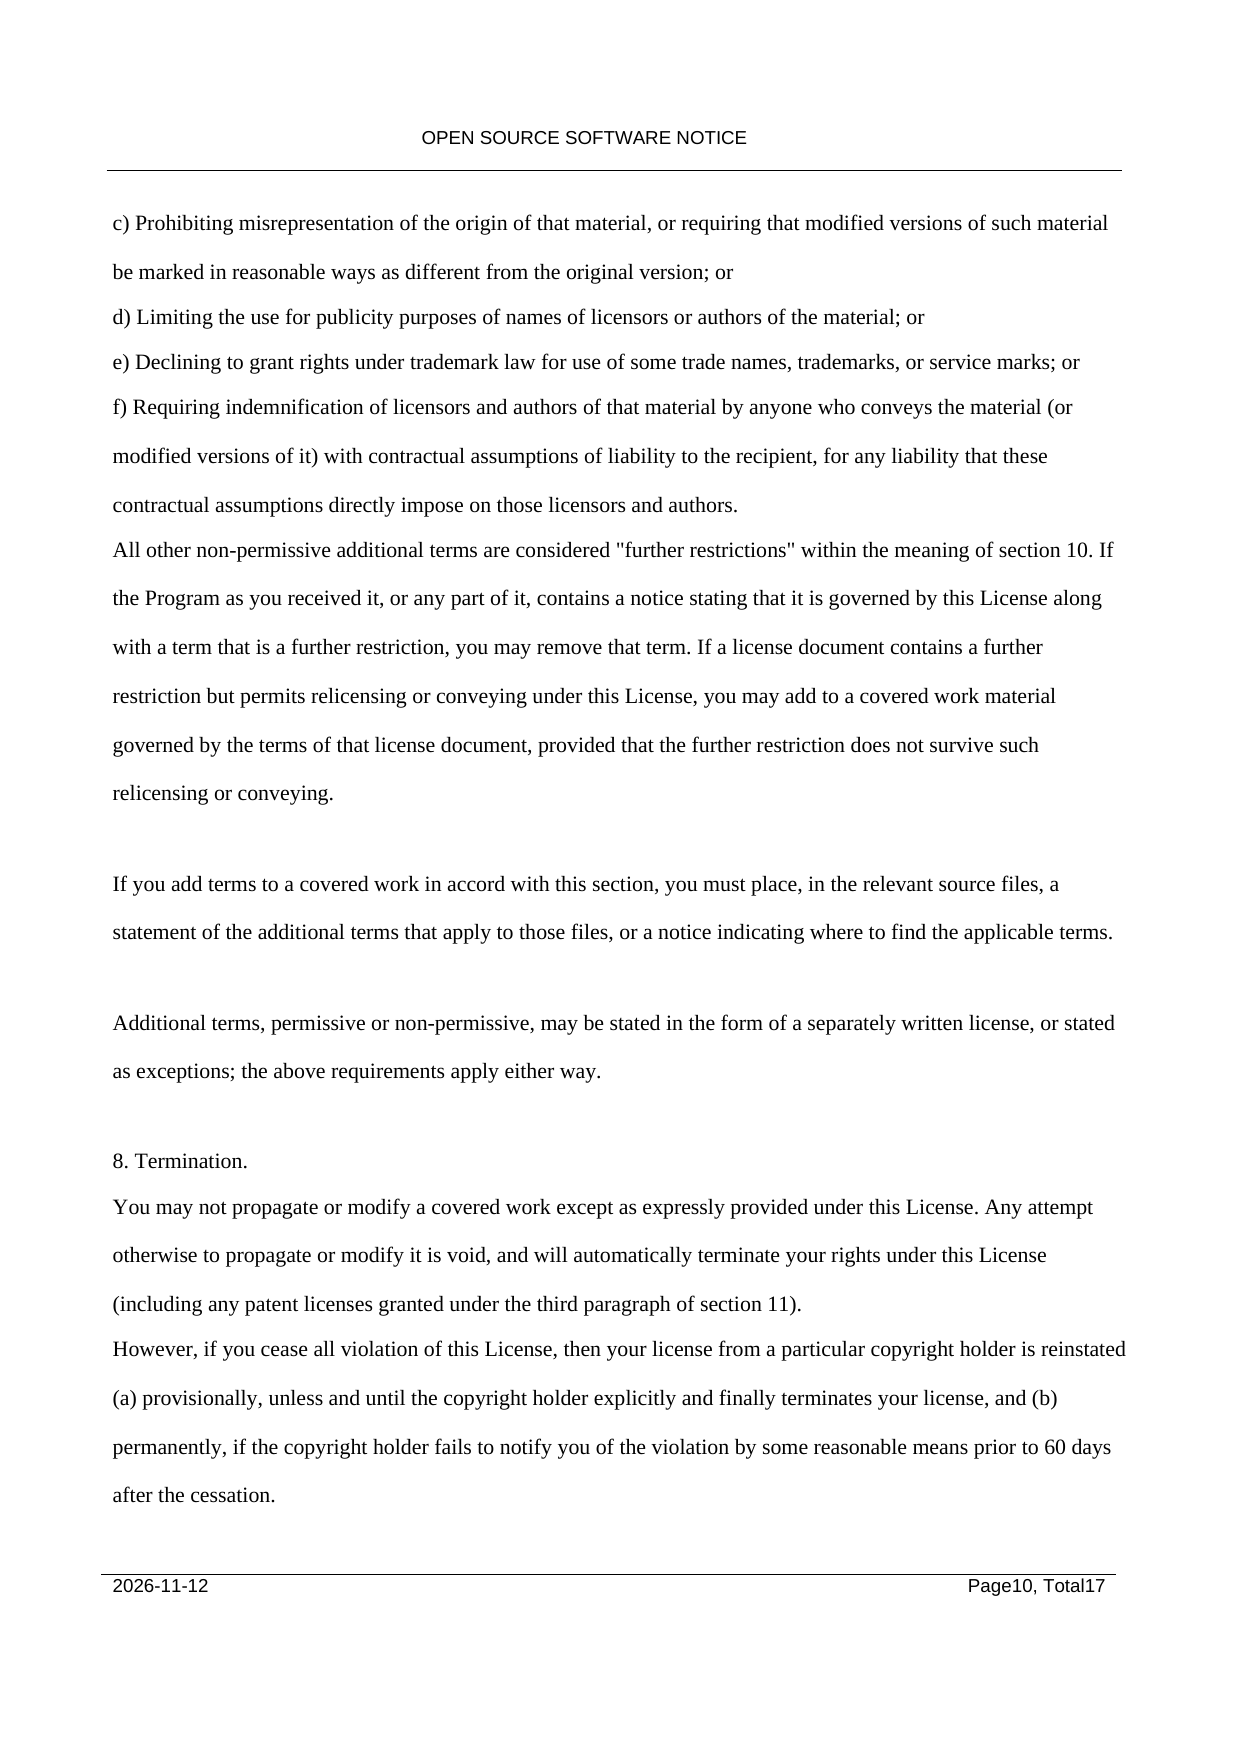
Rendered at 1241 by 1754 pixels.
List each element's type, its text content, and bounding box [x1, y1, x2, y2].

text f) Requiring indemnification of licensors and authors of that material by anyone who conveys the material (or modified versions of it) with contractual assumptions of liability to the recipient, for any liability that these contractual assumptions directly impose on those licensors and authors. [112, 390, 1128, 520]
text c) Prohibiting misrepresentation of the origin of that material, or requiring that modified versions of such material be marked in reasonable ways as different from the original version; or [112, 206, 1128, 288]
text If you add terms to a covered work in accord with this section, you must place, in the relevant source files, a statement of the additional terms that apply to those files, or a notice indicating where to find the applicable terms. [112, 867, 1128, 948]
text Additional terms, permissive or non-permissive, may be stated in the form of a separately written license, or stated as exceptions; the above requirements apply either way. [112, 1006, 1128, 1087]
text You may not propagate or modify a covered work except as expressly provided under this License. Any attempt otherwise to propagate or modify it is void, and will automatically terminate your rights under this License (including any patent licenses granted under the third paragraph of section 11). [112, 1190, 1128, 1320]
text 8. Termination. [112, 1145, 1128, 1177]
text However, if you cease all violation of this License, then your license from a particular copyright holder is reinstated (a) provisionally, unless and until the copyright holder explicitly and finally terminates your license, and (b) permanently, if the copyright holder fails to notify you of the violation by some reasonable means prior to 60 days after the cessation. [112, 1333, 1128, 1511]
text e) Declining to grant rights under trademark law for use of some trade names, trademarks, or service marks; or [112, 345, 1128, 378]
text All other non-permissive additional terms are considered "further restrictions" within the meaning of section 10. If the Program as you received it, or any part of it, contains a notice stating that it is governed by this License along with a term that is a further restriction, you may remove that term. If a license document contains a further restriction but permits relicensing or conveying under this License, you may add to a covered work material governed by the terms of that license document, provided that the further restriction does not survive such relicensing or conveying. [112, 533, 1128, 809]
text d) Limiting the use for publicity purposes of names of licensors or authors of the material; or [112, 300, 1128, 333]
